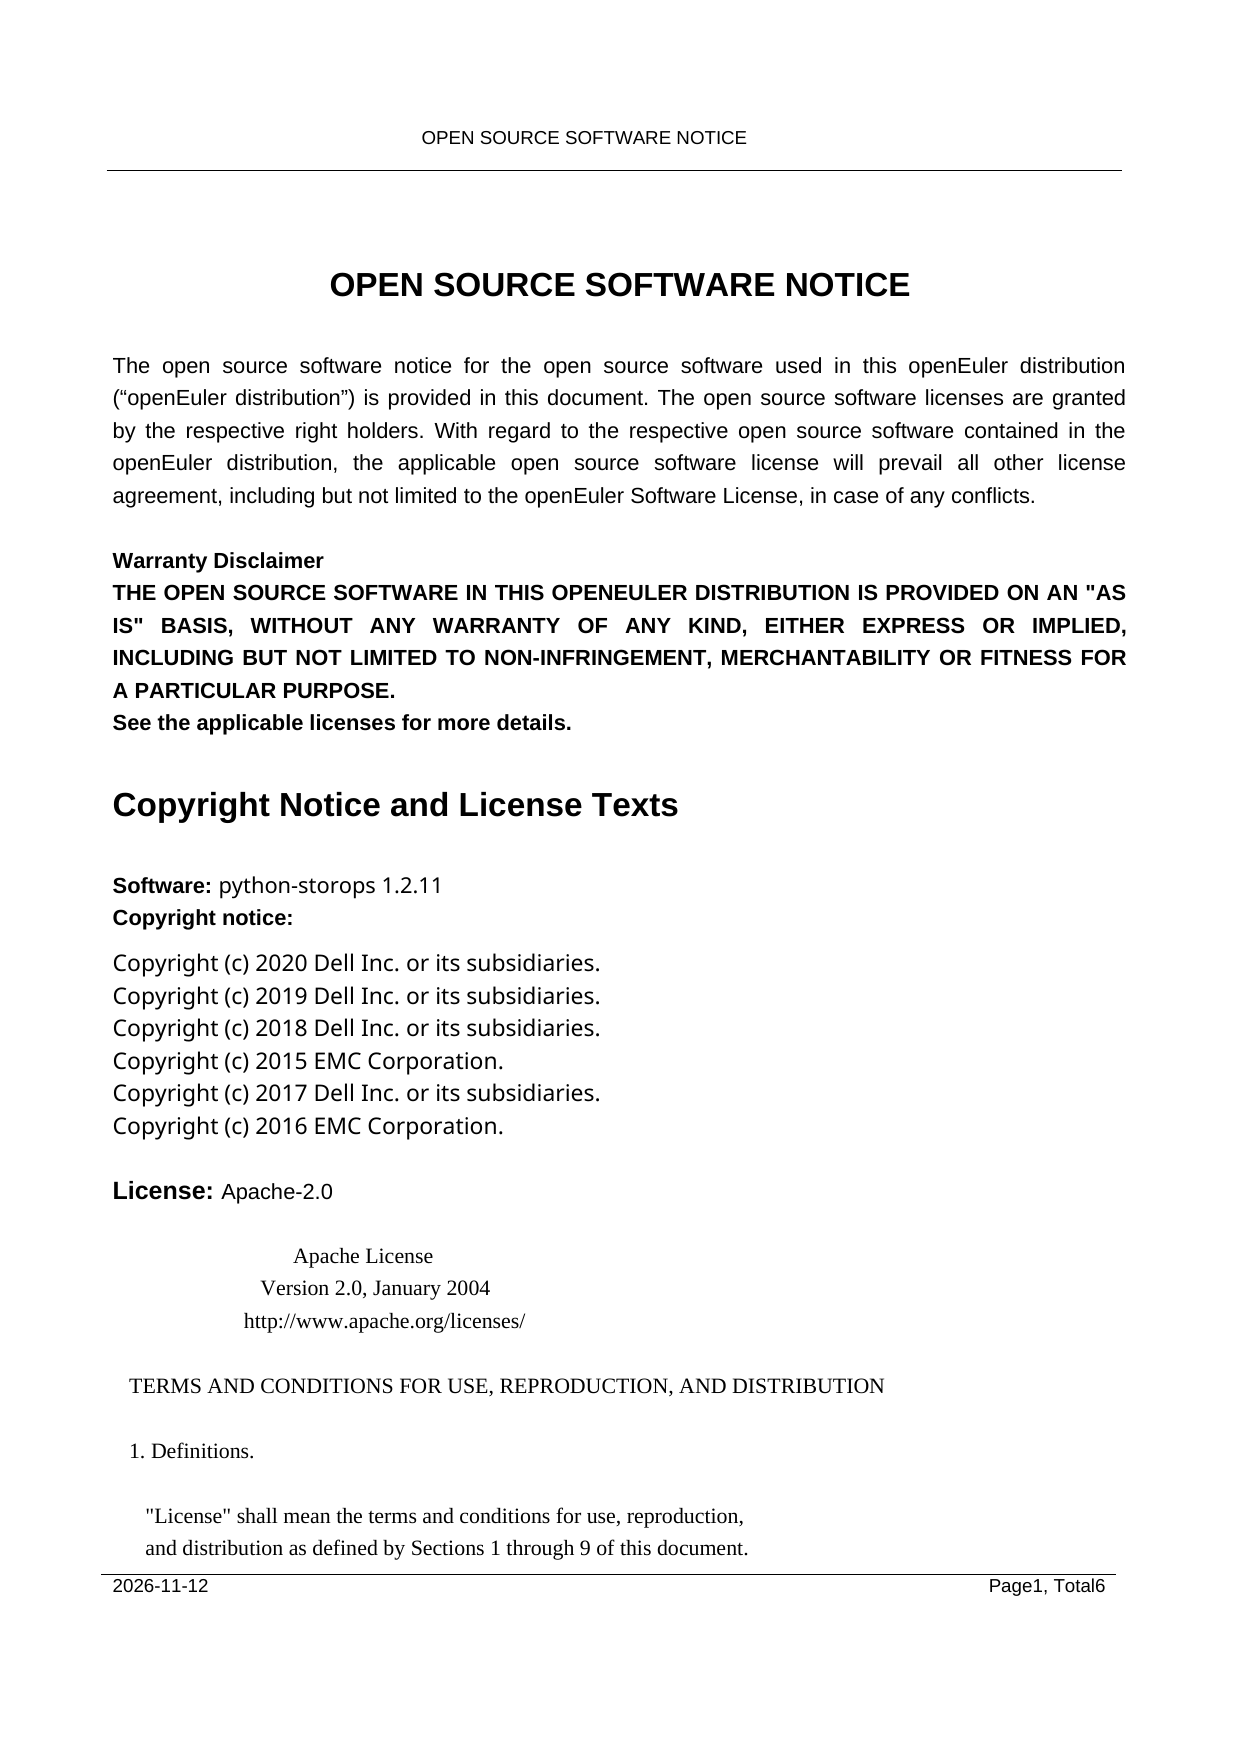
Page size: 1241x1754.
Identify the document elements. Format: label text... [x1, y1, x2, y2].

text OPEN SOURCE SOFTWARE NOTICE [112, 251, 1128, 316]
text Copyright Notice and License Texts [112, 771, 1128, 836]
text The open source software notice for the open source software used in this openEuler distribution (“openEuler distribution”) is provided in this document. The open source software licenses are granted by the respective right holders. With regard to the respective open source software contained in the openEuler distribution, the applicable open source software license will prevail all other license agreement, including but not limited to the openEuler Software License, in case of any conflicts. [112, 349, 1128, 511]
text THE OPEN SOURCE SOFTWARE IN THIS OPENEULER DISTRIBUTION IS PROVIDED ON AN "AS IS" BASIS, WITHOUT ANY WARRANTY OF ANY KIND, EITHER EXPRESS OR IMPLIED, INCLUDING BUT NOT LIMITED TO NON-INFRINGEMENT, MERCHANTABILITY OR FITNESS FOR A PARTICULAR PURPOSE. See the applicable licenses for more details. [112, 576, 1128, 739]
text Copyright notice: [112, 901, 1128, 934]
text License: Apache-2.0 [112, 1174, 1128, 1207]
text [112, 1207, 1128, 1564]
title Software: python-storops 1.2.11 [112, 869, 1128, 901]
text Copyright (c) 2020 Dell Inc. or its subsidiaries. Copyright (c) 2019 Dell Inc. or its subsidiaries. Copyright (c) 2018 Dell Inc. or its subsidiaries. Copyright (c) 2015 EMC Corporation. Copyright (c) 2017 Dell Inc. or its subsidiaries. Copyright (c) 2016 EMC Corporation. [112, 947, 1128, 1174]
text Warranty Disclaimer [112, 544, 1128, 576]
